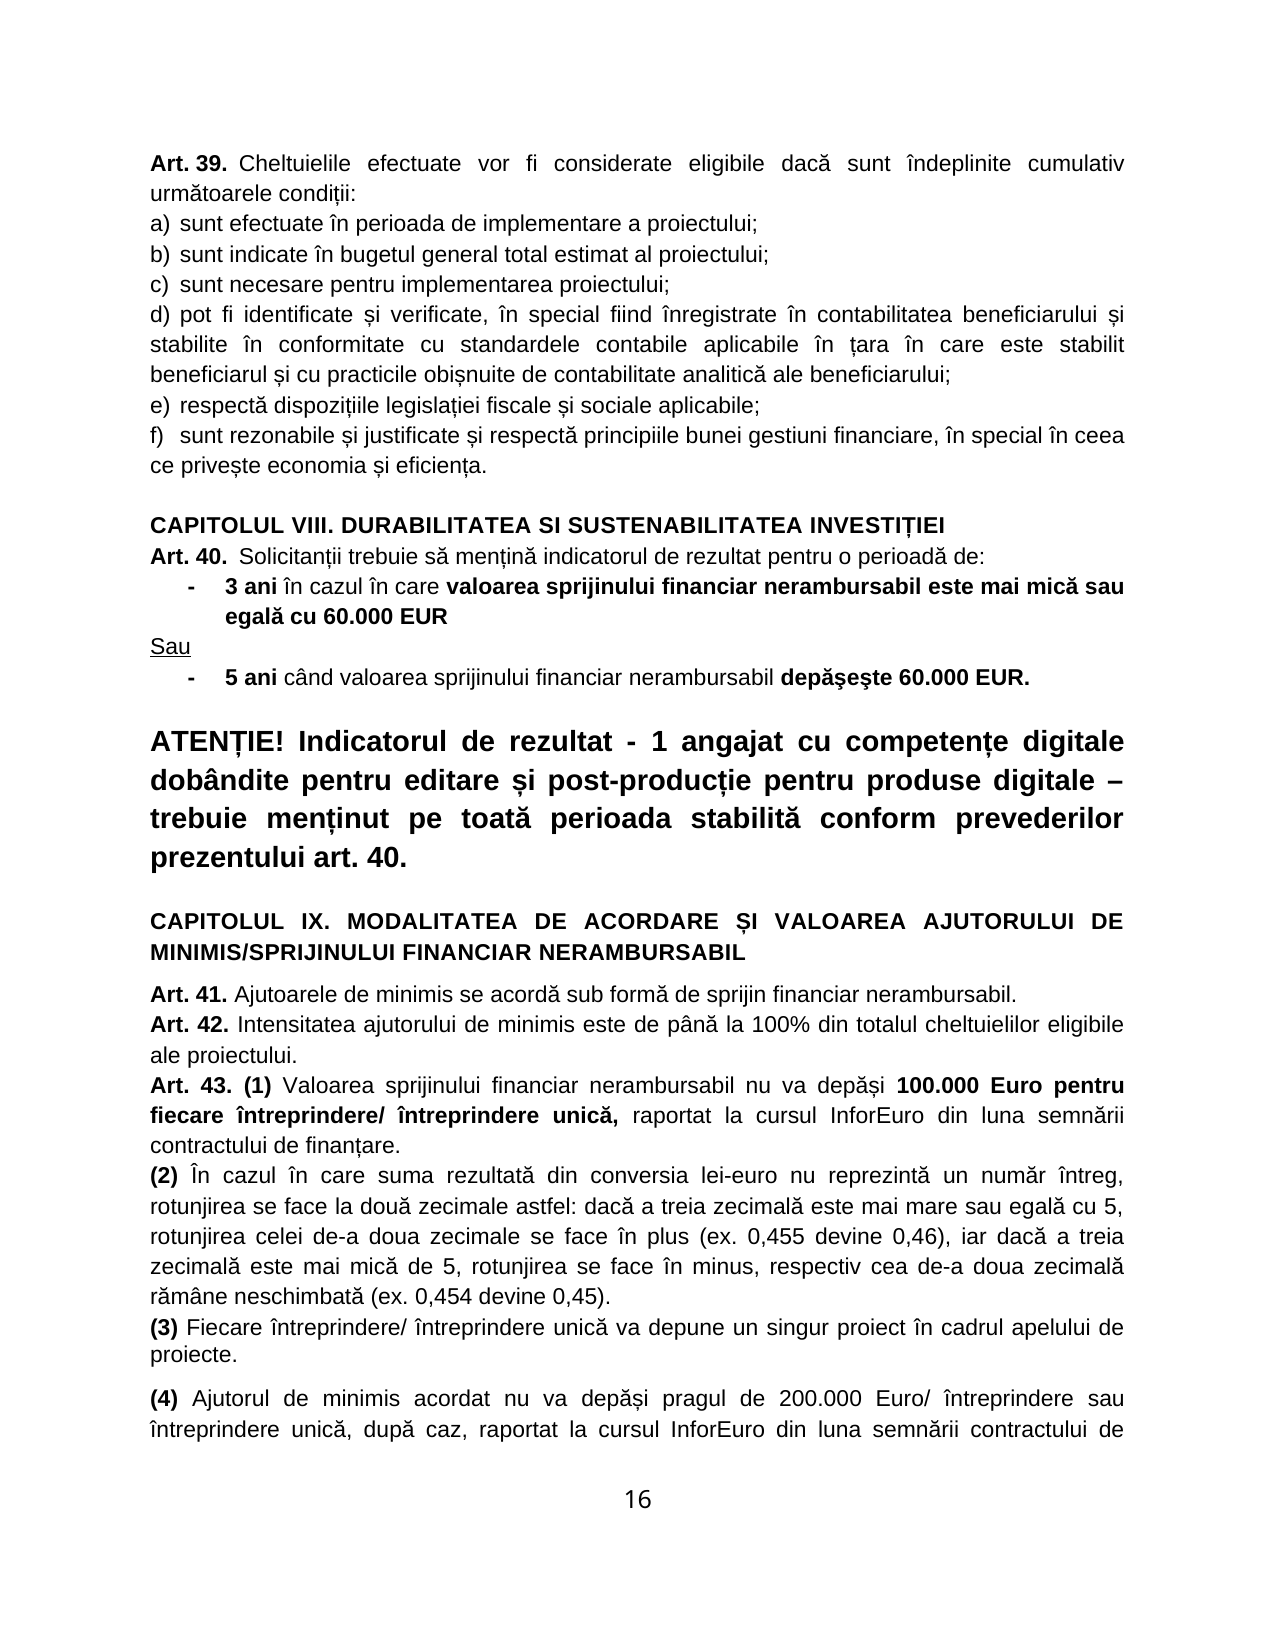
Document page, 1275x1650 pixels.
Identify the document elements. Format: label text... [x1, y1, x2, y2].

list respectă dispozițiile legislației fiscale și sociale aplicabile; [150, 392, 1125, 418]
list ATENȚIE! Indicatorul de rezultat - 1 angajat cu competențe digitale dobândite pentru editare și post-producție pentru produse digitale – trebuie menținut pe toată perioada stabilită conform prevederilor prezentului art. 40. [150, 724, 1125, 763]
list 3 ani în cazul în care valoarea sprijinului financiar nerambursabil este mai mică sau egală cu 60.000 EUR [187, 573, 1125, 629]
text (2) În cazul în care suma rezultată din conversia lei-euro nu reprezintă un număr întreg, rotunjirea se face la două zecimale astfel: dacă a treia zecimală este mai mare sau egală cu 5, rotunjirea celei de-a doua zecimale se face în plus (ex. 0,455 devine 0,46), iar dacă a treia zecimală este mai mică de 5, rotunjirea se face în minus, respectiv cea de-a doua zecimală rămâne neschimbată (ex. 0,454 devine 0,45). [150, 1162, 1125, 1310]
list Sau [150, 633, 1125, 660]
list 5 ani când valoarea sprijinului financiar nerambursabil depăşeşte 60.000 EUR. [187, 663, 1125, 690]
list ATENȚIE! Indicatorul de rezultat - 1 angajat cu competențe digitale dobândite pentru editare și post-producție pentru produse digitale – trebuie menținut pe toată perioada stabilită conform prevederilor prezentului art. 40. [150, 834, 1125, 873]
list sunt necesare pentru implementarea proiectului; [150, 271, 1125, 297]
list sunt indicate în bugetul general total estimat al proiectului; [150, 241, 1125, 267]
list sunt efectuate în perioada de implementare a proiectului; [150, 210, 1125, 237]
list sunt rezonabile și justificate și respectă principiile bunei gestiuni financiare, în special în ceea ce privește economia și eficiența. [150, 422, 1125, 478]
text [150, 1385, 1125, 1442]
subtitle CAPITOLUL IX. MODALITATEA DE ACORDARE ȘI VALOAREA AJUTORULUI DE MINIMIS/SPRIJINULUI FINANCIAR NERAMBURSABIL [150, 908, 1125, 965]
list pot fi identificate și verificate, în special fiind înregistrate în contabilitatea beneficiarului și stabilite în conformitate cu standardele contabile aplicabile în țara în care este stabilit beneficiarul și cu practicile obișnuite de contabilitate analitică ale beneficiarului; [150, 301, 1125, 388]
text Art. 41. Ajutoarele de minimis se acordă sub formă de sprijin financiar nerambursabil. [150, 981, 1125, 1008]
list Solicitanții trebuie să mențină indicatorul de rezultat pentru o perioadă de: [150, 543, 1125, 569]
list Cheltuielile efectuate vor fi considerate eligibile dacă sunt îndeplinite cumulativ următoarele condiții: [150, 150, 1125, 207]
text Art. 42. Intensitatea ajutorului de minimis este de până la 100% din totalul cheltuielilor eligibile ale proiectului. [150, 1011, 1125, 1068]
text (3) Fiecare întreprindere/ întreprindere unică va depune un singur proiect în cadrul apelului de proiecte. [150, 1313, 1125, 1367]
subtitle CAPITOLUL VIII. Durabilitatea si sustenabilitatea investiției [150, 512, 1125, 539]
text Art. 43. (1) Valoarea sprijinului financiar nerambursabil nu va depăși 100.000 Euro pentru fiecare întreprindere/ întreprindere unică, raportat la cursul InforEuro din luna semnării contractului de finanțare. [150, 1072, 1125, 1159]
